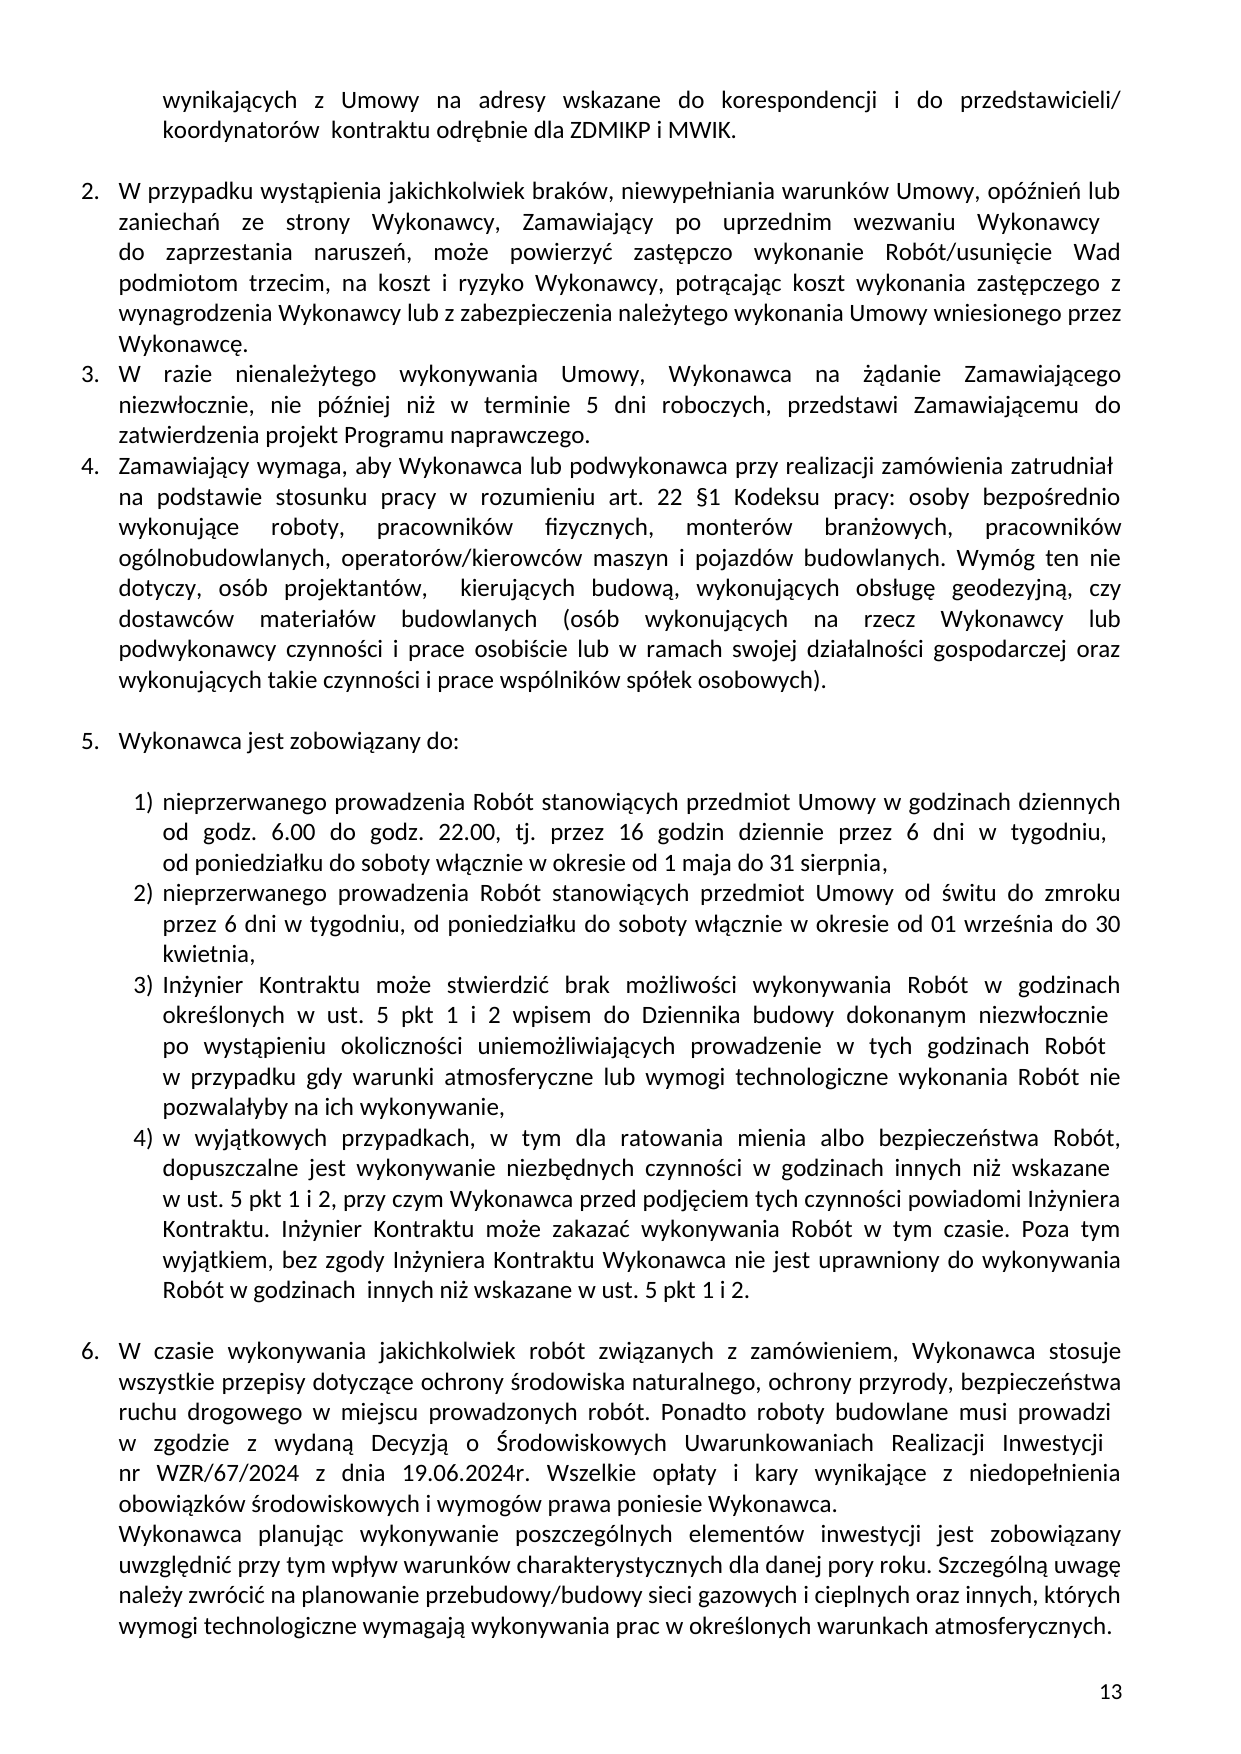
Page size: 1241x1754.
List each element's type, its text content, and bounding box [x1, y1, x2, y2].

list W czasie wykonywania jakichkolwiek robót związanych z zamówieniem, Wykonawca stosuje wszystkie przepisy dotyczące ochrony środowiska naturalnego, ochrony przyrody, bezpieczeństwa ruchu drogowego w miejscu prowadzonych robót. Ponadto roboty budowlane musi prowadzi w zgodzie z wydaną Decyzją o Środowiskowych Uwarunkowaniach Realizacji Inwestycji nr WZR/67/2024 z dnia 19.06.2024r. Wszelkie opłaty i kary wynikające z niedopełnienia obowiązków środowiskowych i wymogów prawa poniesie Wykonawca. [81, 1335, 1122, 1518]
list W razie nienależytego wykonywania Umowy, Wykonawca na żądanie Zamawiającego niezwłocznie, nie później niż w terminie 5 dni roboczych, przedstawi Zamawiającemu do zatwierdzenia projekt Programu naprawczego. [81, 359, 1122, 450]
list nieprzerwanego prowadzenia Robót stanowiących przedmiot Umowy od świtu do zmroku przez 6 dni w tygodniu, od poniedziałku do soboty włącznie w okresie od 01 września do 30 kwietnia, [133, 877, 1122, 969]
list w wyjątkowych przypadkach, w tym dla ratowania mienia albo bezpieczeństwa Robót, dopuszczalne jest wykonywanie niezbędnych czynności w godzinach innych niż wskazane w ust. 5 pkt 1 i 2, przy czym Wykonawca przed podjęciem tych czynności powiadomi Inżyniera Kontraktu. Inżynier Kontraktu może zakazać wykonywania Robót w tym czasie. Poza tym wyjątkiem, bez zgody Inżyniera Kontraktu Wykonawca nie jest uprawniony do wykonywania Robót w godzinach innych niż wskazane w ust. 5 pkt 1 i 2. [133, 1122, 1122, 1305]
list Zamawiający wymaga, aby Wykonawca lub podwykonawca przy realizacji zamówienia zatrudniał na podstawie stosunku pracy w rozumieniu art. 22 §1 Kodeksu pracy: osoby bezpośrednio wykonujące roboty, pracowników fizycznych, monterów branżowych, pracowników ogólnobudowlanych, operatorów/kierowców maszyn i pojazdów budowlanych. Wymóg ten nie dotyczy, osób projektantów, kierujących budową, wykonujących obsługę geodezyjną, czy dostawców materiałów budowlanych (osób wykonujących na rzecz Wykonawcy lub podwykonawcy czynności i prace osobiście lub w ramach swojej działalności gospodarczej oraz wykonujących takie czynności i prace wspólników spółek osobowych). [81, 450, 1122, 694]
list Inżynier Kontraktu może stwierdzić brak możliwości wykonywania Robót w godzinach określonych w ust. 5 pkt 1 i 2 wpisem do Dziennika budowy dokonanym niezwłocznie po wystąpieniu okoliczności uniemożliwiających prowadzenie w tych godzinach Robót w przypadku gdy warunki atmosferyczne lub wymogi technologiczne wykonania Robót nie pozwalałyby na ich wykonywanie, [133, 969, 1122, 1122]
list nieprzerwanego prowadzenia Robót stanowiących przedmiot Umowy w godzinach dziennych od godz. 6.00 do godz. 22.00, tj. przez 16 godzin dziennie przez 6 dni w tygodniu, od poniedziałku do soboty włącznie w okresie od 1 maja do 31 sierpnia, [133, 786, 1122, 877]
list Wykonawca jest zobowiązany do: [81, 725, 1122, 755]
list Wykonawca planując wykonywanie poszczególnych elementów inwestycji jest zobowiązany uwzględnić przy tym wpływ warunków charakterystycznych dla danej pory roku. Szczególną uwagę należy zwrócić na planowanie przebudowy/budowy sieci gazowych i cieplnych oraz innych, których wymogi technologiczne wymagają wykonywania prac w określonych warunkach atmosferycznych. [118, 1518, 1122, 1641]
list W przypadku wystąpienia jakichkolwiek braków, niewypełniania warunków Umowy, opóźnień lub zaniechań ze strony Wykonawcy, Zamawiający po uprzednim wezwaniu Wykonawcy do zaprzestania naruszeń, może powierzyć zastępczo wykonanie Robót/usunięcie Wad podmiotom trzecim, na koszt i ryzyko Wykonawcy, potrącając koszt wykonania zastępczego z wynagrodzenia Wykonawcy lub z zabezpieczenia należytego wykonania Umowy wniesionego przez Wykonawcę. [81, 176, 1122, 359]
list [125, 84, 1122, 145]
